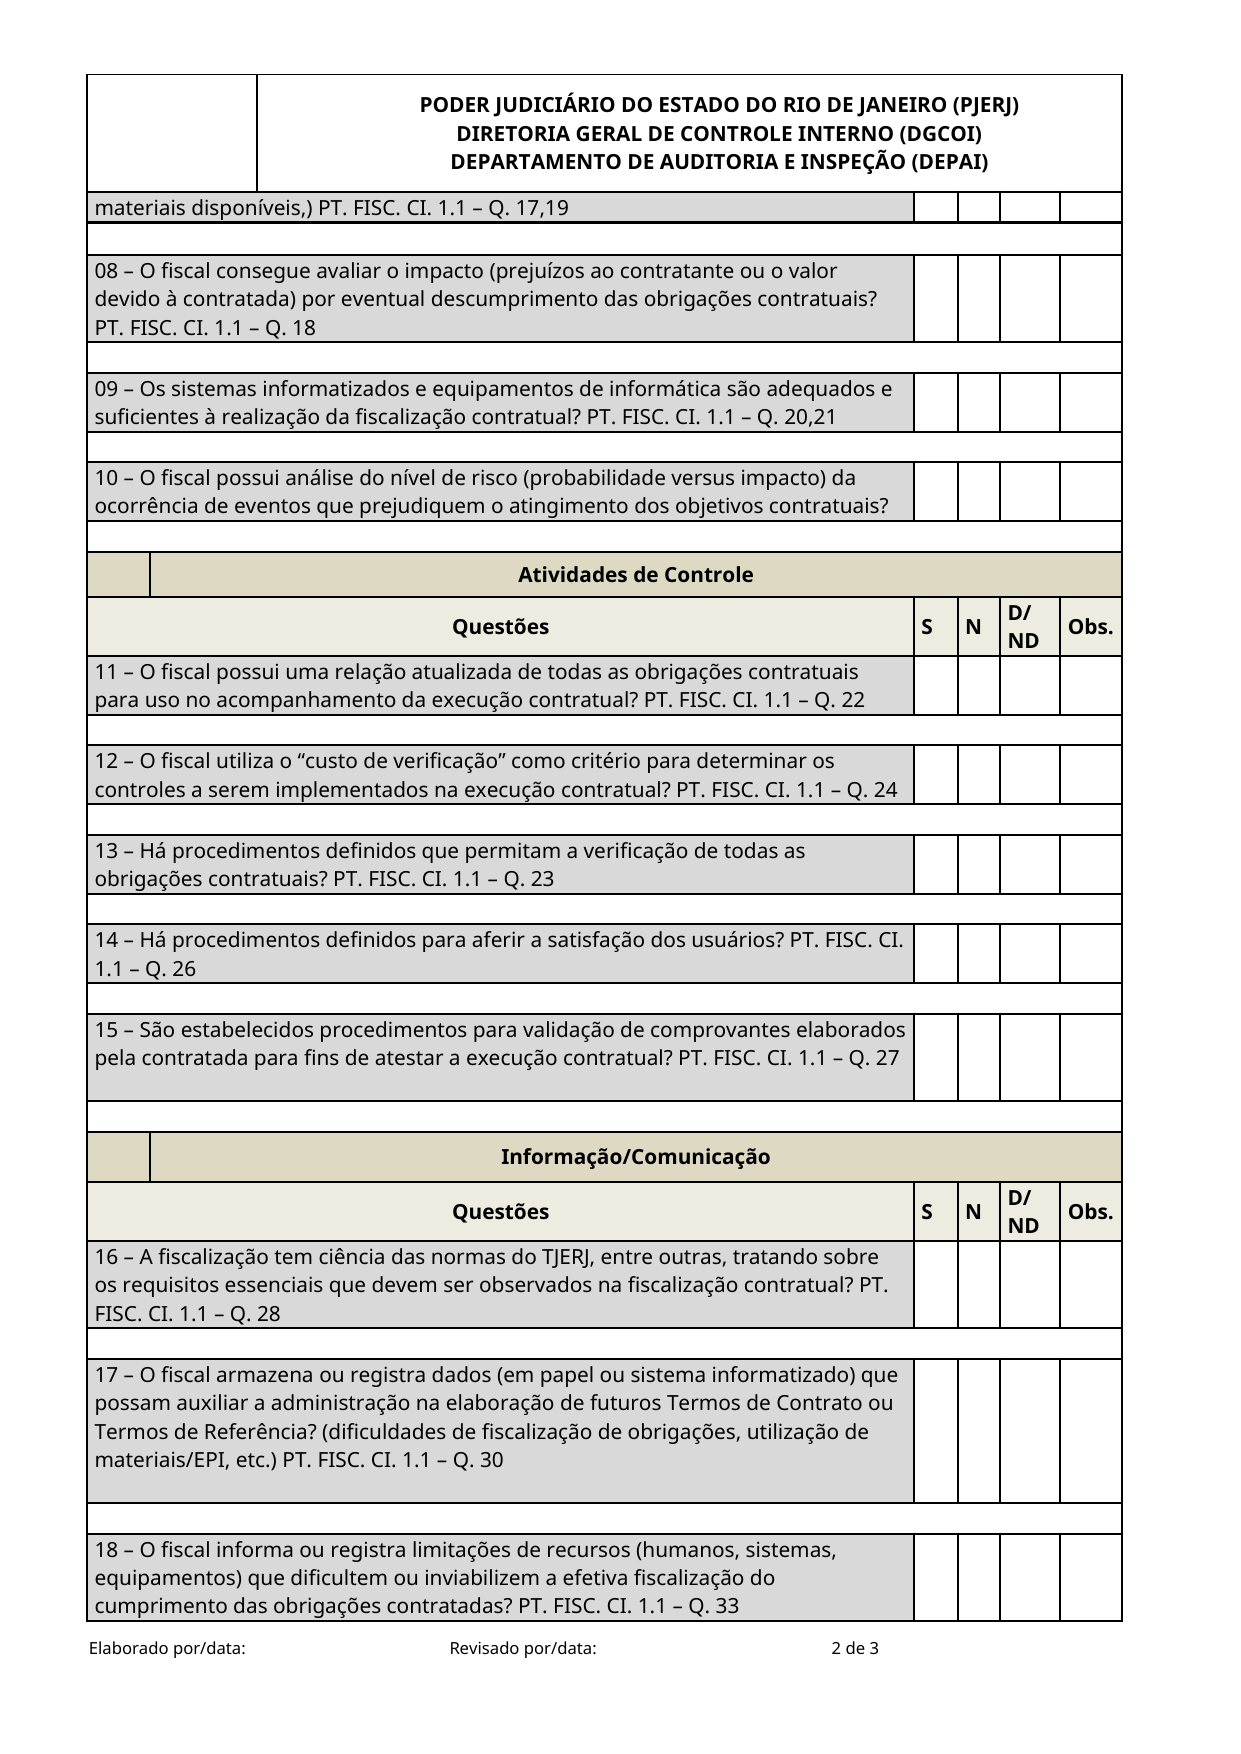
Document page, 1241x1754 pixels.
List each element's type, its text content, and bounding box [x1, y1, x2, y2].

table_cell [88, 1133, 149, 1181]
table_cell [1001, 1360, 1059, 1502]
table_cell [1001, 374, 1059, 431]
table_cell [1061, 657, 1121, 714]
table_cell [915, 1535, 957, 1620]
table_header [258, 75, 316, 191]
table_cell [959, 463, 999, 520]
table_cell [959, 374, 999, 431]
table_cell N [959, 1183, 999, 1240]
table_cell [88, 716, 1121, 744]
table_cell S [915, 1183, 957, 1240]
table_cell [88, 984, 1121, 1013]
table_cell N [959, 598, 999, 655]
table_cell [915, 925, 957, 982]
table_cell D/ ND [1001, 1183, 1059, 1240]
table_cell [959, 1242, 999, 1327]
table_cell [915, 463, 957, 520]
table_cell [915, 746, 957, 803]
table_cell 11 – O fiscal possui uma relação atualizada de todas as obrigações contratuais para uso no acompanhamento da execução contratual? PT. FISC. CI. 1.1 – Q. 22 [88, 657, 913, 714]
table_cell 13 – Há procedimentos definidos que permitam a verificação de todas as obrigações contratuais? PT. FISC. CI. 1.1 – Q. 23 [88, 836, 913, 893]
table_cell [88, 805, 1121, 834]
table_cell [1001, 746, 1059, 803]
table_cell 15 – São estabelecidos procedimentos para validação de comprovantes elaborados pela contratada para fins de atestar a execução contratual? PT. FISC. CI. 1.1 – Q. 27 [88, 1015, 913, 1100]
table_cell [88, 224, 1121, 254]
table_header PODER JUDICIÁRIO DO ESTADO DO RIO DE JANEIRO (PJERJ) DIRETORIA GERAL DE CONTROLE INTERNO (DGCOI) DEPARTAMENTO DE AUDITORIA E INSPEÇÃO (DEPAI) [316, 75, 1121, 191]
table_cell [915, 1360, 957, 1502]
table_cell [1061, 1535, 1121, 1620]
table_cell [1001, 463, 1059, 520]
table_cell [915, 836, 957, 893]
table_cell [959, 1360, 999, 1502]
table_cell [1061, 925, 1121, 982]
table_cell [88, 1329, 1121, 1358]
table_cell [88, 895, 1121, 923]
table_cell [1001, 836, 1059, 893]
table_cell [1001, 657, 1059, 714]
table_cell [1061, 374, 1121, 431]
table_cell [959, 657, 999, 714]
table_cell [88, 1102, 1121, 1131]
table_cell [915, 657, 957, 714]
table_cell [959, 193, 999, 221]
table_cell [959, 1015, 999, 1100]
table_cell Questões [88, 1183, 913, 1240]
table_header [88, 75, 256, 191]
table_cell S [915, 598, 957, 655]
table_cell [959, 256, 999, 341]
table_cell [915, 1242, 957, 1327]
table_cell [1001, 1242, 1059, 1327]
table_cell [1061, 256, 1121, 341]
table_cell [1001, 1015, 1059, 1100]
table_cell Atividades de Controle [151, 553, 1121, 596]
table_cell Questões [88, 598, 913, 655]
table_cell 17 – O fiscal armazena ou registra dados (em papel ou sistema informatizado) que possam auxiliar a administração na elaboração de futuros Termos de Contrato ou Termos de Referência? (dificuldades de fiscalização de obrigações, utilização de materiais/EPI, etc.) PT. FISC. CI. 1.1 – Q. 30 [88, 1360, 913, 1502]
table_cell [915, 256, 957, 341]
table_cell 10 – O fiscal possui análise do nível de risco (probabilidade versus impacto) da ocorrência de eventos que prejudiquem o atingimento dos objetivos contratuais? [88, 463, 913, 520]
table_cell [959, 836, 999, 893]
table_cell [88, 433, 1121, 461]
table_cell [1061, 1015, 1121, 1100]
table_cell 18 – O fiscal informa ou registra limitações de recursos (humanos, sistemas, equipamentos) que dificultem ou inviabilizem a efetiva fiscalização do cumprimento das obrigações contratadas? PT. FISC. CI. 1.1 – Q. 33 [88, 1535, 913, 1620]
table_cell 08 – O fiscal consegue avaliar o impacto (prejuízos ao contratante ou o valor devido à contratada) por eventual descumprimento das obrigações contratuais? PT. FISC. CI. 1.1 – Q. 18 [88, 256, 913, 341]
table_cell [1061, 1242, 1121, 1327]
table_cell [88, 1504, 1121, 1533]
table_cell [1061, 463, 1121, 520]
table_cell [88, 553, 149, 596]
table_cell [1001, 193, 1059, 221]
table_cell [915, 1015, 957, 1100]
table_cell 09 – Os sistemas informatizados e equipamentos de informática são adequados e suficientes à realização da fiscalização contratual? PT. FISC. CI. 1.1 – Q. 20,21 [88, 374, 913, 431]
table_cell [1061, 746, 1121, 803]
table_cell [959, 925, 999, 982]
table_cell [88, 522, 1121, 551]
table_cell [1061, 193, 1121, 221]
table_cell Obs. [1061, 598, 1121, 655]
table_cell [959, 1535, 999, 1620]
table_cell [88, 343, 1121, 372]
table_cell [1001, 1535, 1059, 1620]
table_cell [959, 746, 999, 803]
table_cell 16 – A fiscalização tem ciência das normas do TJERJ, entre outras, tratando sobre os requisitos essenciais que devem ser observados na fiscalização contratual? PT. FISC. CI. 1.1 – Q. 28 [88, 1242, 913, 1327]
table_cell 12 – O fiscal utiliza o “custo de verificação” como critério para determinar os controles a serem implementados na execução contratual? PT. FISC. CI. 1.1 – Q. 24 [88, 746, 913, 803]
table_cell [915, 193, 957, 221]
table_cell [1001, 925, 1059, 982]
table_cell 14 – Há procedimentos definidos para aferir a satisfação dos usuários? PT. FISC. CI. 1.1 – Q. 26 [88, 925, 913, 982]
table_cell D/ ND [1001, 598, 1059, 655]
table_cell Obs. [1061, 1183, 1121, 1240]
table_cell Informação/Comunicação [151, 1133, 1121, 1181]
table_cell [915, 374, 957, 431]
table_cell [1061, 1360, 1121, 1502]
table_cell [1061, 836, 1121, 893]
table_cell [1001, 256, 1059, 341]
